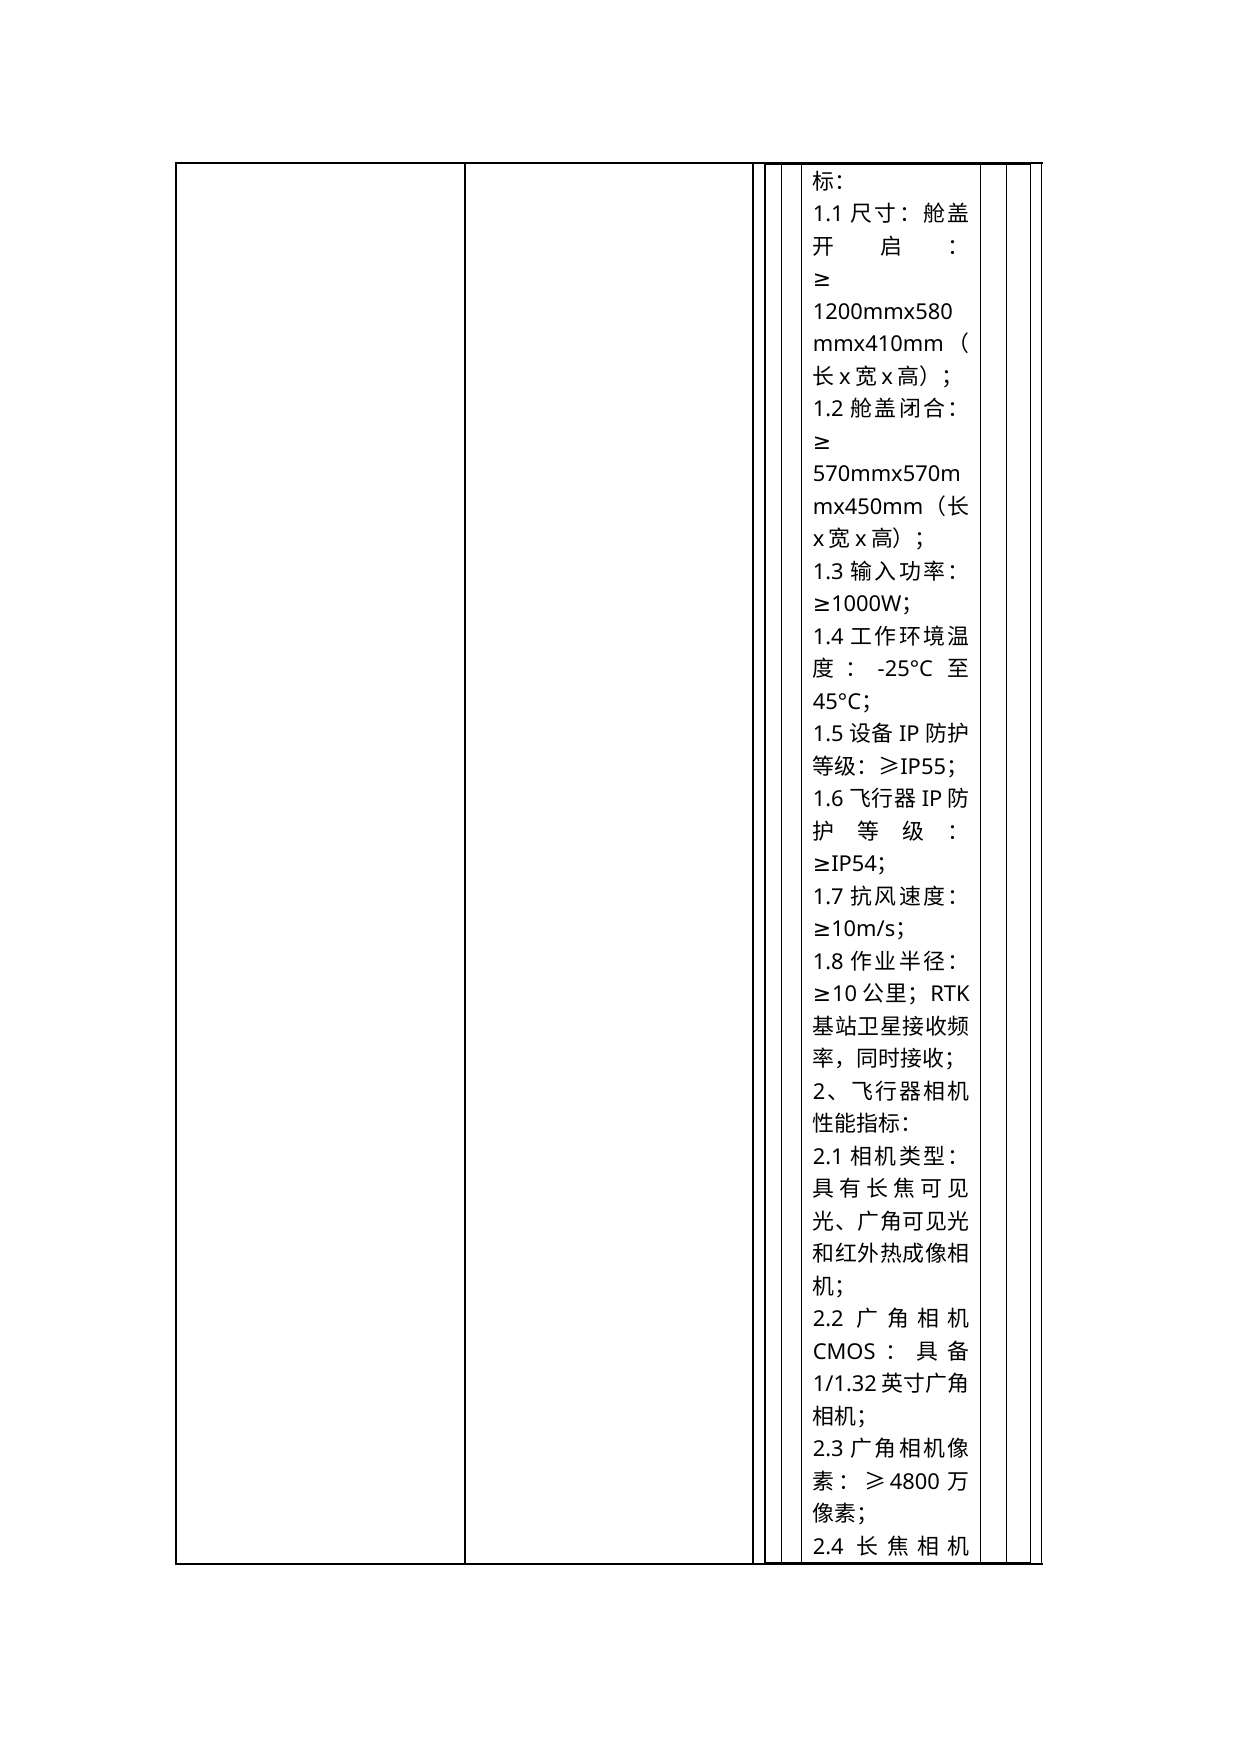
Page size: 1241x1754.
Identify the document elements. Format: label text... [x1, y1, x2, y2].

table_cell [782, 165, 801, 1562]
table_cell 1 [177, 164, 464, 1563]
table_cell [802, 165, 980, 1562]
table_cell [1007, 165, 1030, 1562]
table_cell ★ [466, 164, 752, 1563]
table_cell [754, 164, 764, 1563]
table_cell [981, 165, 1006, 1562]
table_cell [1031, 164, 1041, 1563]
table_cell [766, 165, 781, 1562]
